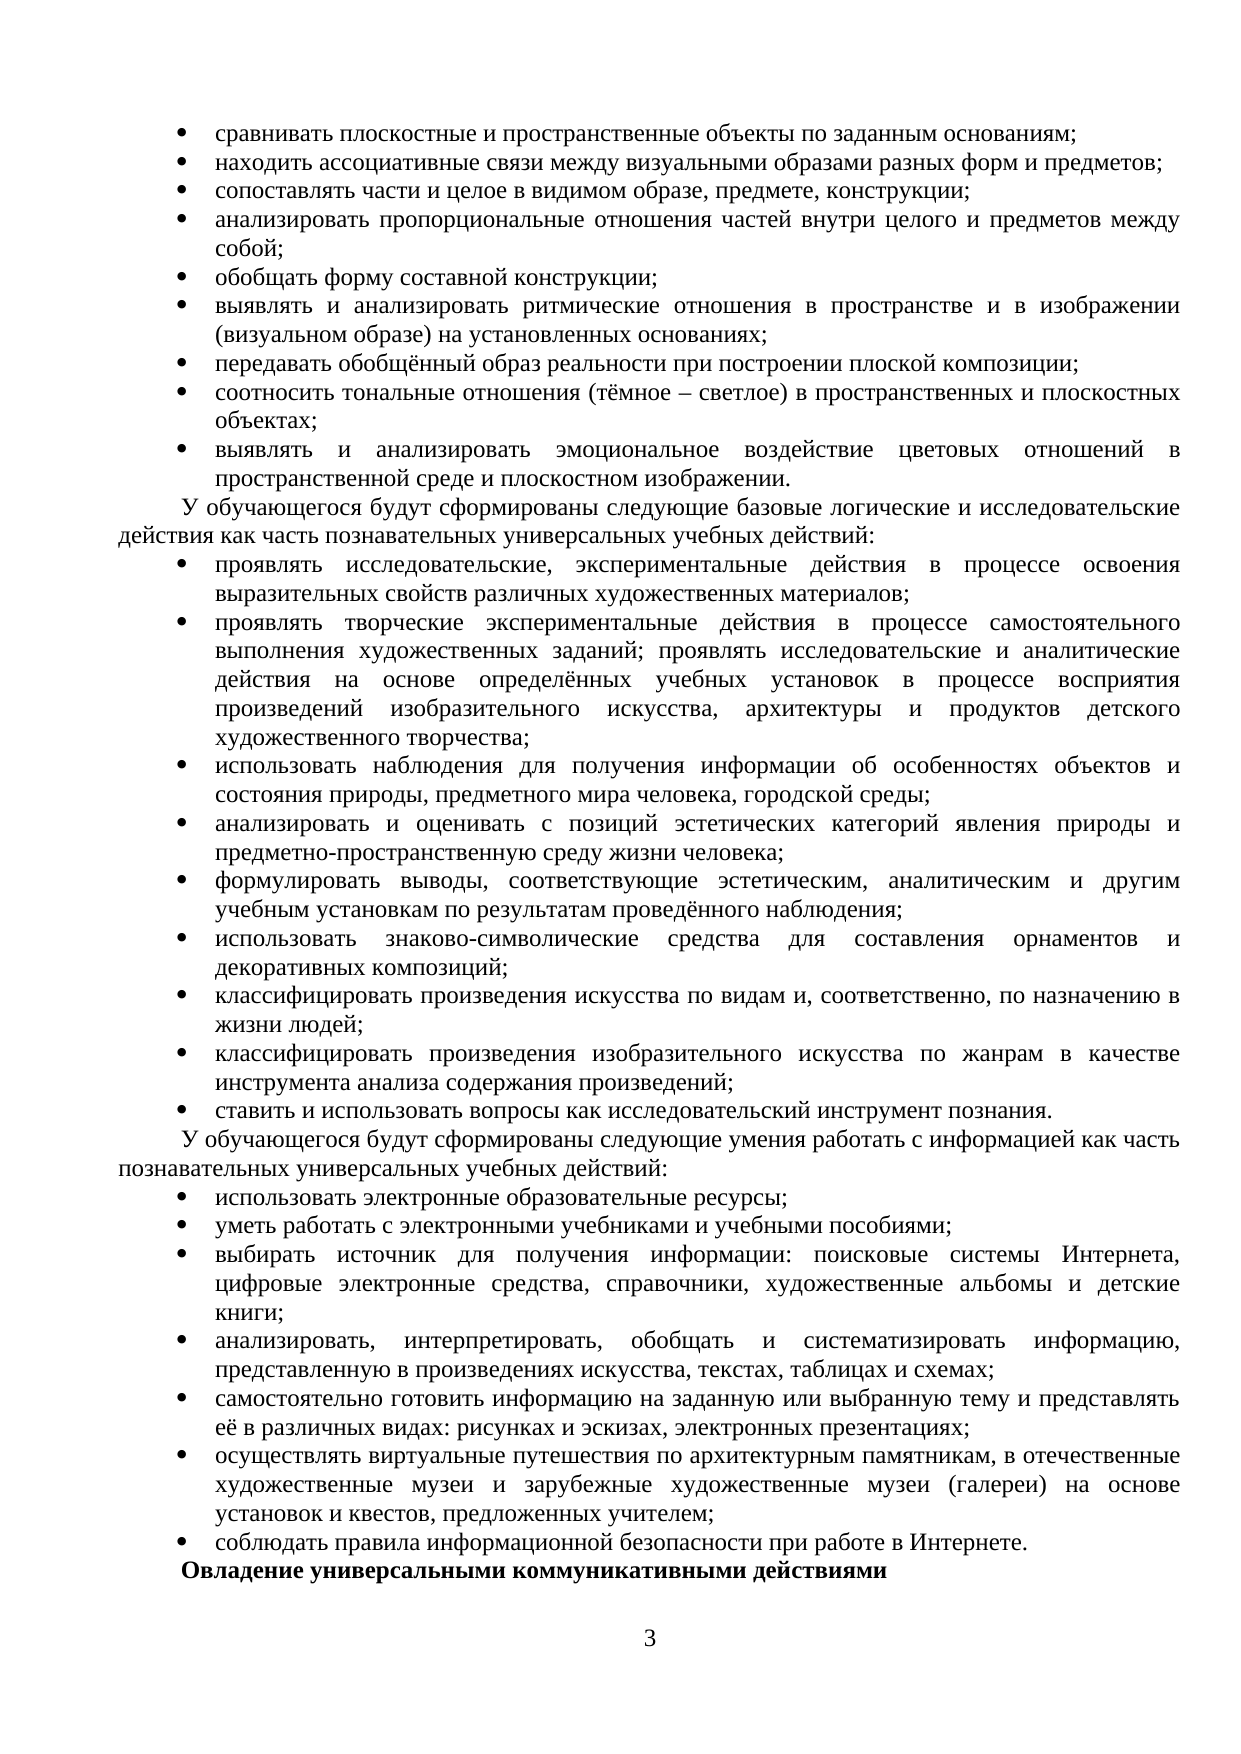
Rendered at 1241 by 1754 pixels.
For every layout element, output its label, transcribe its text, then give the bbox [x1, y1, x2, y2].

list использовать электронные образовательные ресурсы; [177, 1182, 1181, 1211]
list соблюдать правила информационной безопасности при работе в Интернете. [177, 1527, 1181, 1556]
list выявлять и анализировать ритмические отношения в пространстве и в изображении (визуальном образе) на установленных основаниях; [177, 291, 1181, 348]
list проявлять творческие экспериментальные действия в процессе самостоятельного выполнения художественных заданий; проявлять исследовательские и аналитические действия на основе определённых учебных установок в процессе восприятия произведений изобразительного искусства, архитектуры и продуктов детского художественного творчества; [177, 607, 1181, 751]
list выявлять и анализировать эмоциональное воздействие цветовых отношений в пространственной среде и плоскостном изображении. [177, 434, 1181, 492]
text У обучающегося будут сформированы следующие умения работать с информацией как часть познавательных универсальных учебных действий: [118, 1124, 1181, 1182]
list анализировать, интерпретировать, обобщать и систематизировать информацию, представленную в произведениях искусства, текстах, таблицах и схемах; [177, 1326, 1181, 1383]
list использовать знаково-символические средства для составления орнаментов и декоративных композиций; [177, 923, 1181, 981]
list обобщать форму составной конструкции; [177, 262, 1181, 291]
list передавать обобщённый образ реальности при построении плоской композиции; [177, 348, 1181, 377]
list использовать наблюдения для получения информации об особенностях объектов и состояния природы, предметного мира человека, городской среды; [177, 751, 1181, 808]
list анализировать и оценивать с позиций эстетических категорий явления природы и предметно-пространственную среду жизни человека; [177, 808, 1181, 866]
list ставить и использовать вопросы как исследовательский инструмент познания. [177, 1096, 1181, 1124]
list соотносить тональные отношения (тёмное – светлое) в пространственных и плоскостных объектах; [177, 377, 1181, 434]
list классифицировать произведения искусства по видам и, соответственно, по назначению в жизни людей; [177, 981, 1181, 1038]
text У обучающегося будут сформированы следующие базовые логические и исследовательские действия как часть познавательных универсальных учебных действий: [118, 492, 1181, 549]
list осуществлять виртуальные путешествия по архитектурным памятникам, в отечественные художественные музеи и зарубежные художественные музеи (галереи) на основе установок и квестов, предложенных учителем; [177, 1441, 1181, 1527]
text Овладение универсальными коммуникативными действиями [118, 1556, 1181, 1584]
list находить ассоциативные связи между визуальными образами разных форм и предметов; [177, 147, 1181, 176]
list выбирать источник для получения информации: поисковые системы Интернета, цифровые электронные средства, справочники, художественные альбомы и детские книги; [177, 1239, 1181, 1326]
list проявлять исследовательские, экспериментальные действия в процессе освоения выразительных свойств различных художественных материалов; [177, 549, 1181, 607]
list уметь работать с электронными учебниками и учебными пособиями; [177, 1211, 1181, 1239]
list анализировать пропорциональные отношения частей внутри целого и предметов между собой; [177, 204, 1181, 262]
list самостоятельно готовить информацию на заданную или выбранную тему и представлять её в различных видах: рисунках и эскизах, электронных презентациях; [177, 1383, 1181, 1441]
list сравнивать плоскостные и пространственные объекты по заданным основаниям; [177, 118, 1181, 147]
list классифицировать произведения изобразительного искусства по жанрам в качестве инструмента анализа содержания произведений; [177, 1038, 1181, 1096]
list сопоставлять части и целое в видимом образе, предмете, конструкции; [177, 176, 1181, 204]
list формулировать выводы, соответствующие эстетическим, аналитическим и другим учебным установкам по результатам проведённого наблюдения; [177, 866, 1181, 923]
